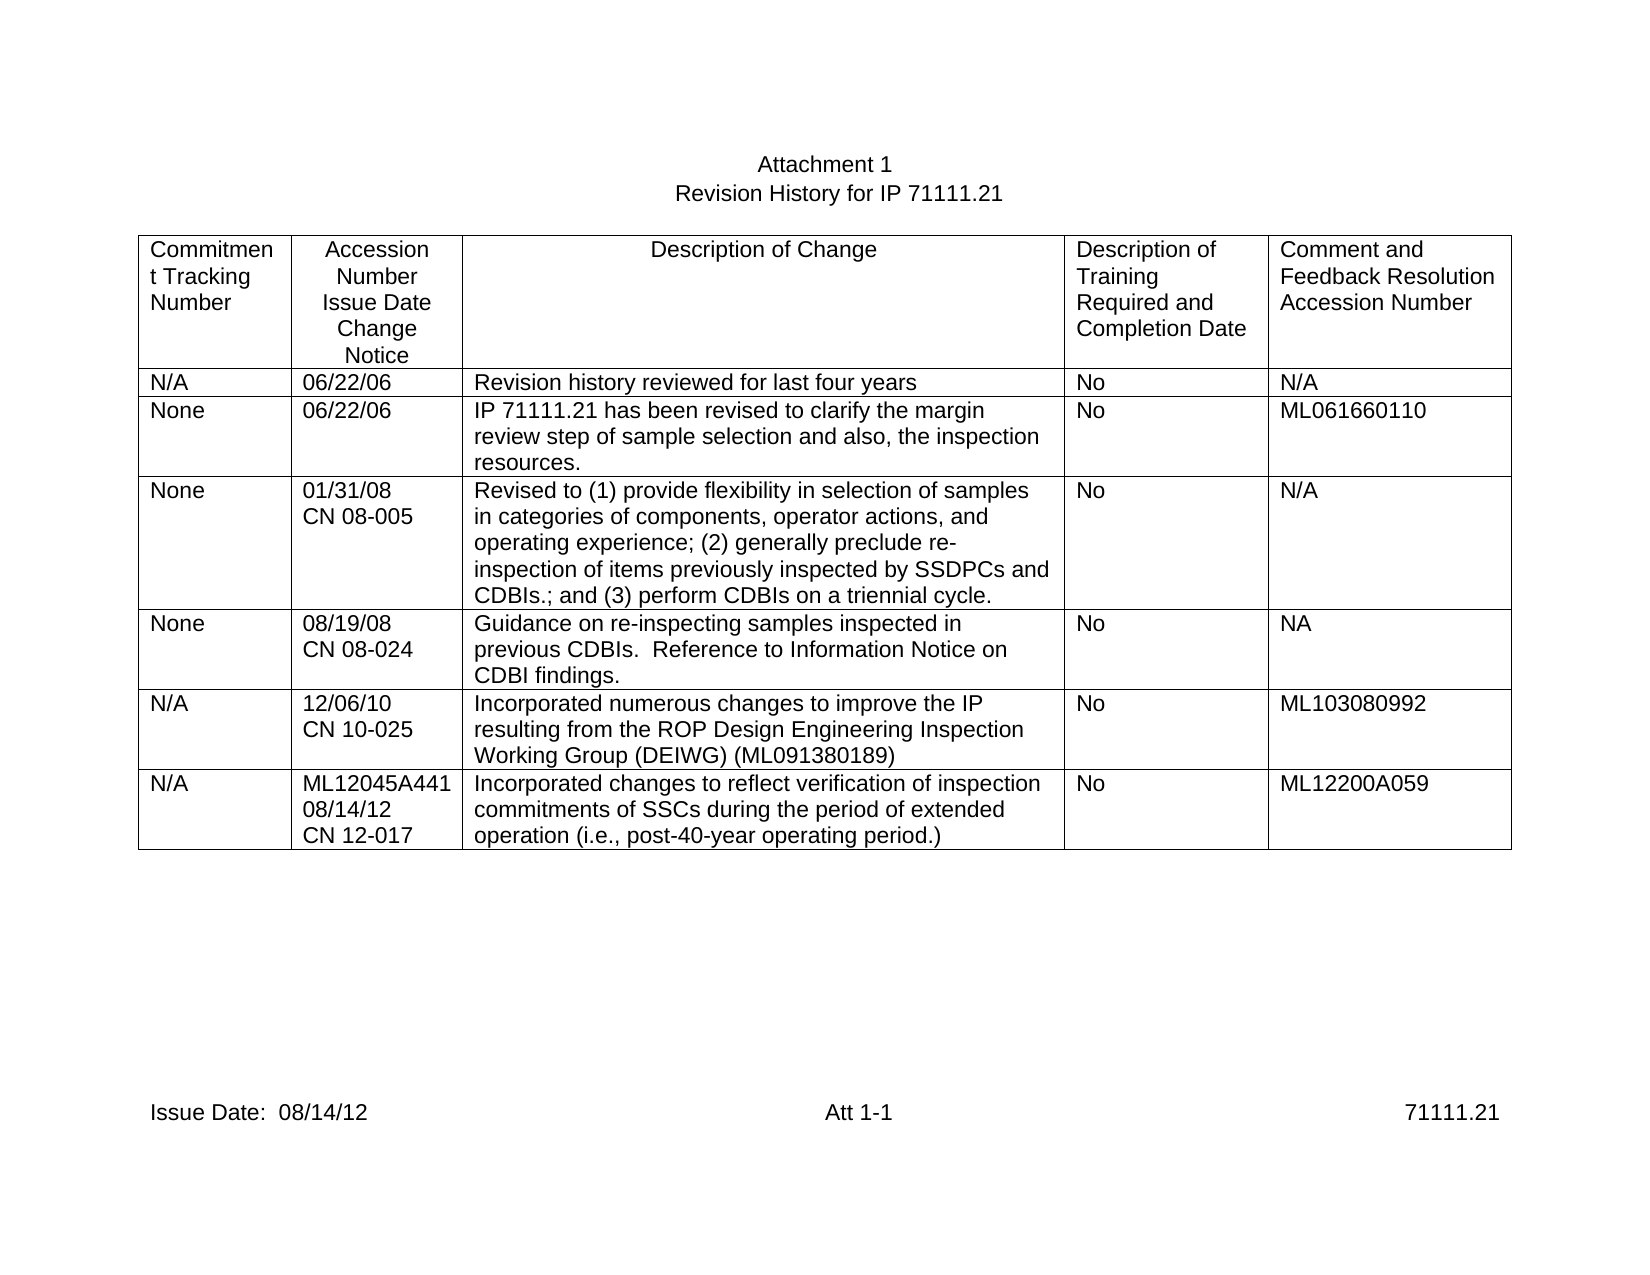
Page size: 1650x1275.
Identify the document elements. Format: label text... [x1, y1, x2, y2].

table_cell ML12200A059 [1269, 770, 1511, 849]
table_header Comment and Feedback Resolution Accession Number [1269, 236, 1511, 368]
table_cell IP 71111.21 has been revised to clarify the margin review step of sample selection and also, the inspection resources. [463, 397, 1064, 476]
table_cell No [1065, 397, 1268, 476]
table_cell Revision history reviewed for last four years [463, 369, 1064, 396]
table_cell Incorporated changes to reflect verification of inspection commitments of SSCs during the period of extended operation (i.e., post-40-year operating period.) [463, 770, 1064, 849]
table_cell N/A [139, 369, 291, 396]
table_cell No [1065, 770, 1268, 849]
table_cell 12/06/10 CN 10-025 [292, 690, 462, 769]
table_header Description of Change [463, 236, 1064, 368]
table_cell Guidance on re-inspecting samples inspected in previous CDBIs. Reference to Information Notice on CDBI findings. [463, 610, 1064, 688]
table_cell 06/22/06 [292, 369, 462, 396]
table_header Commitment Tracking Number [139, 236, 291, 368]
table_cell NA [1269, 610, 1511, 688]
table_header Description of Training Required and Completion Date [1065, 236, 1268, 368]
table_cell ML12045A441 08/14/12 CN 12-017 [292, 770, 462, 849]
table_cell Revised to (1) provide flexibility in selection of samples in categories of components, operator actions, and operating experience; (2) generally preclude re-inspection of items previously inspected by SSDPCs and CDBIs.; and (3) perform CDBIs on a triennial cycle. [463, 477, 1064, 608]
table_cell 01/31/08 CN 08-005 [292, 477, 462, 608]
table_cell No [1065, 610, 1268, 688]
table_cell No [1065, 477, 1268, 608]
table_cell N/A [1269, 477, 1511, 608]
table_cell Incorporated numerous changes to improve the IP resulting from the ROP Design Engineering Inspection Working Group (DEIWG) (ML091380189) [463, 690, 1064, 769]
table_header Accession Number Issue Date Change Notice [292, 236, 462, 368]
table_cell No [1065, 690, 1268, 769]
table_cell None [139, 397, 291, 476]
table_cell None [139, 477, 291, 608]
table_cell N/A [139, 770, 291, 849]
table_cell 08/19/08 CN 08-024 [292, 610, 462, 688]
table_cell ML103080992 [1269, 690, 1511, 769]
text Revision History for IP 71111.21 [150, 178, 1500, 207]
table_cell 06/22/06 [292, 397, 462, 476]
table_cell None [139, 610, 291, 688]
table_cell No [1065, 369, 1268, 396]
table_cell ML061660110 [1269, 397, 1511, 476]
table_cell N/A [1269, 369, 1511, 396]
text Attachment 1 [150, 150, 1500, 178]
table_cell N/A [139, 690, 291, 769]
